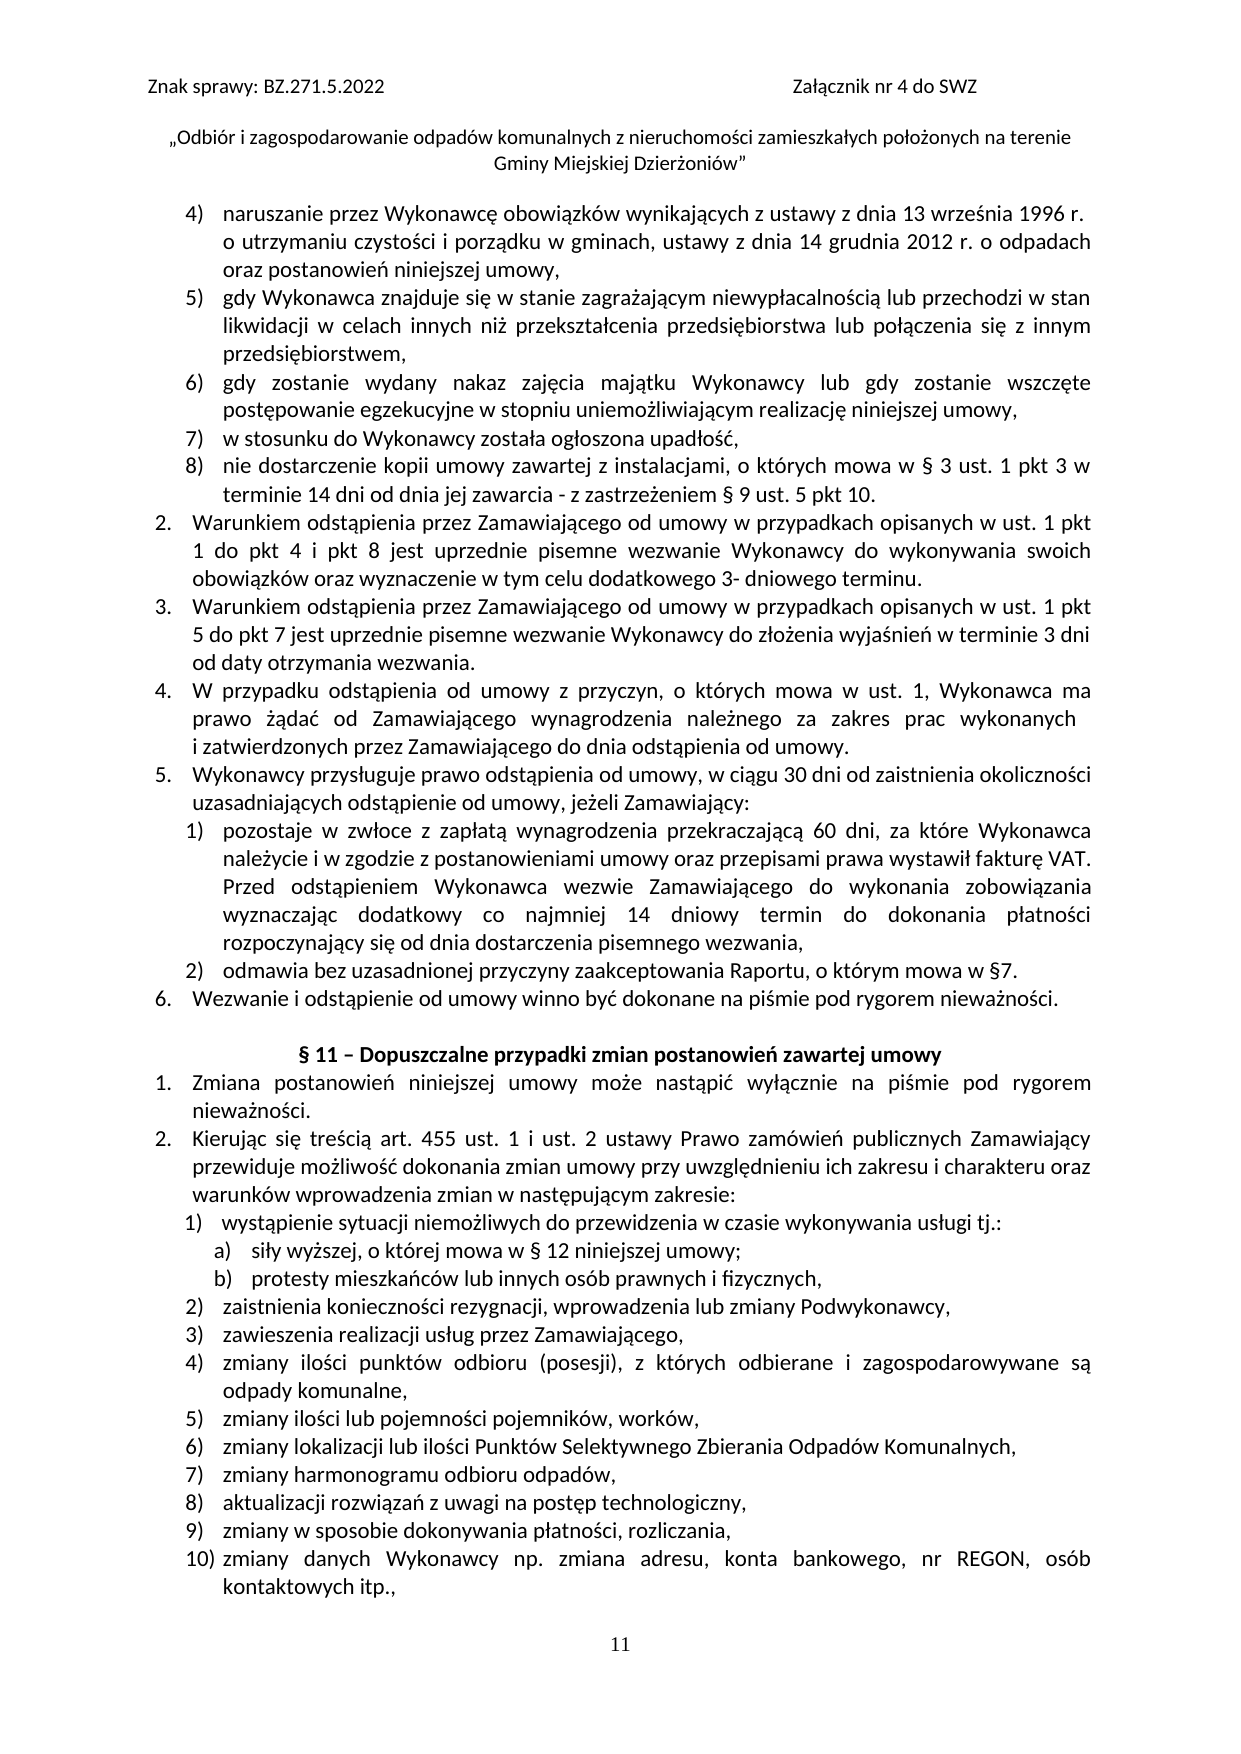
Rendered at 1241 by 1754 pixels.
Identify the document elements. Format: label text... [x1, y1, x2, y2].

list zmiany ilości punktów odbioru (posesji), z których odbierane i zagospodarowywane są odpady komunalne, [185, 1348, 1093, 1404]
list Wykonawcy przysługuje prawo odstąpienia od umowy, w ciągu 30 dni od zaistnienia okoliczności uzasadniających odstąpienie od umowy, jeżeli Zamawiający: [154, 760, 1093, 816]
list zmiany w sposobie dokonywania płatności, rozliczania, [185, 1516, 1093, 1544]
list wystąpienie sytuacji niemożliwych do przewidzenia w czasie wykonywania usługi tj.: [184, 1208, 1093, 1236]
list gdy Wykonawca znajduje się w stanie zagrażającym niewypłacalnością lub przechodzi w stan likwidacji w celach innych niż przekształcenia przedsiębiorstwa lub połączenia się z innym przedsiębiorstwem, [185, 283, 1093, 368]
list siły wyższej, o której mowa w § 12 niniejszej umowy; [213, 1236, 1093, 1264]
list w stosunku do Wykonawcy została ogłoszona upadłość, [185, 424, 1093, 452]
list odmawia bez uzasadnionej przyczyny zaakceptowania Raportu, o którym mowa w §7. [185, 956, 1093, 984]
list naruszanie przez Wykonawcę obowiązków wynikających z ustawy z dnia 13 września 1996 r. o utrzymaniu czystości i porządku w gminach, ustawy z dnia 14 grudnia 2012 r. o odpadach oraz postanowień niniejszej umowy, [185, 199, 1093, 283]
list Kierując się treścią art. 455 ust. 1 i ust. 2 ustawy Prawo zamówień publicznych Zamawiający przewiduje możliwość dokonania zmian umowy przy uwzględnieniu ich zakresu i charakteru oraz warunków wprowadzenia zmian w następującym zakresie: [154, 1124, 1093, 1208]
list zawieszenia realizacji usług przez Zamawiającego, [185, 1320, 1093, 1348]
list Zmiana postanowień niniejszej umowy może nastąpić wyłącznie na piśmie pod rygorem nieważności. [154, 1068, 1093, 1124]
text § 11 – Dopuszczalne przypadki zmian postanowień zawartej umowy [148, 1040, 1093, 1068]
list aktualizacji rozwiązań z uwagi na postęp technologiczny, [185, 1488, 1093, 1516]
list zmiany ilości lub pojemności pojemników, worków, [185, 1404, 1093, 1432]
list zmiany danych Wykonawcy np. zmiana adresu, konta bankowego, nr REGON, osób kontaktowych itp., [185, 1544, 1093, 1601]
list Wezwanie i odstąpienie od umowy winno być dokonane na piśmie pod rygorem nieważności. [154, 984, 1093, 1012]
list Warunkiem odstąpienia przez Zamawiającego od umowy w przypadkach opisanych w ust. 1 pkt 5 do pkt 7 jest uprzednie pisemne wezwanie Wykonawcy do złożenia wyjaśnień w terminie 3 dni od daty otrzymania wezwania. [154, 592, 1093, 676]
list W przypadku odstąpienia od umowy z przyczyn, o których mowa w ust. 1, Wykonawca ma prawo żądać od Zamawiającego wynagrodzenia należnego za zakres prac wykonanych i zatwierdzonych przez Zamawiającego do dnia odstąpienia od umowy. [154, 676, 1093, 760]
list zmiany harmonogramu odbioru odpadów, [185, 1460, 1093, 1488]
list protesty mieszkańców lub innych osób prawnych i fizycznych, [213, 1264, 1093, 1292]
list zaistnienia konieczności rezygnacji, wprowadzenia lub zmiany Podwykonawcy, [185, 1292, 1093, 1320]
list nie dostarczenie kopii umowy zawartej z instalacjami, o których mowa w § 3 ust. 1 pkt 3 w terminie 14 dni od dnia jej zawarcia - z zastrzeżeniem § 9 ust. 5 pkt 10. [185, 452, 1093, 508]
list zmiany lokalizacji lub ilości Punktów Selektywnego Zbierania Odpadów Komunalnych, [185, 1432, 1093, 1460]
list pozostaje w zwłoce z zapłatą wynagrodzenia przekraczającą 60 dni, za które Wykonawca należycie i w zgodzie z postanowieniami umowy oraz przepisami prawa wystawił fakturę VAT. Przed odstąpieniem Wykonawca wezwie Zamawiającego do wykonania zobowiązania wyznaczając dodatkowy co najmniej 14 dniowy termin do dokonania płatności rozpoczynający się od dnia dostarczenia pisemnego wezwania, [185, 816, 1093, 956]
list Warunkiem odstąpienia przez Zamawiającego od umowy w przypadkach opisanych w ust. 1 pkt 1 do pkt 4 i pkt 8 jest uprzednie pisemne wezwanie Wykonawcy do wykonywania swoich obowiązków oraz wyznaczenie w tym celu dodatkowego 3- dniowego terminu. [154, 508, 1093, 592]
list gdy zostanie wydany nakaz zajęcia majątku Wykonawcy lub gdy zostanie wszczęte postępowanie egzekucyjne w stopniu uniemożliwiającym realizację niniejszej umowy, [185, 368, 1093, 424]
